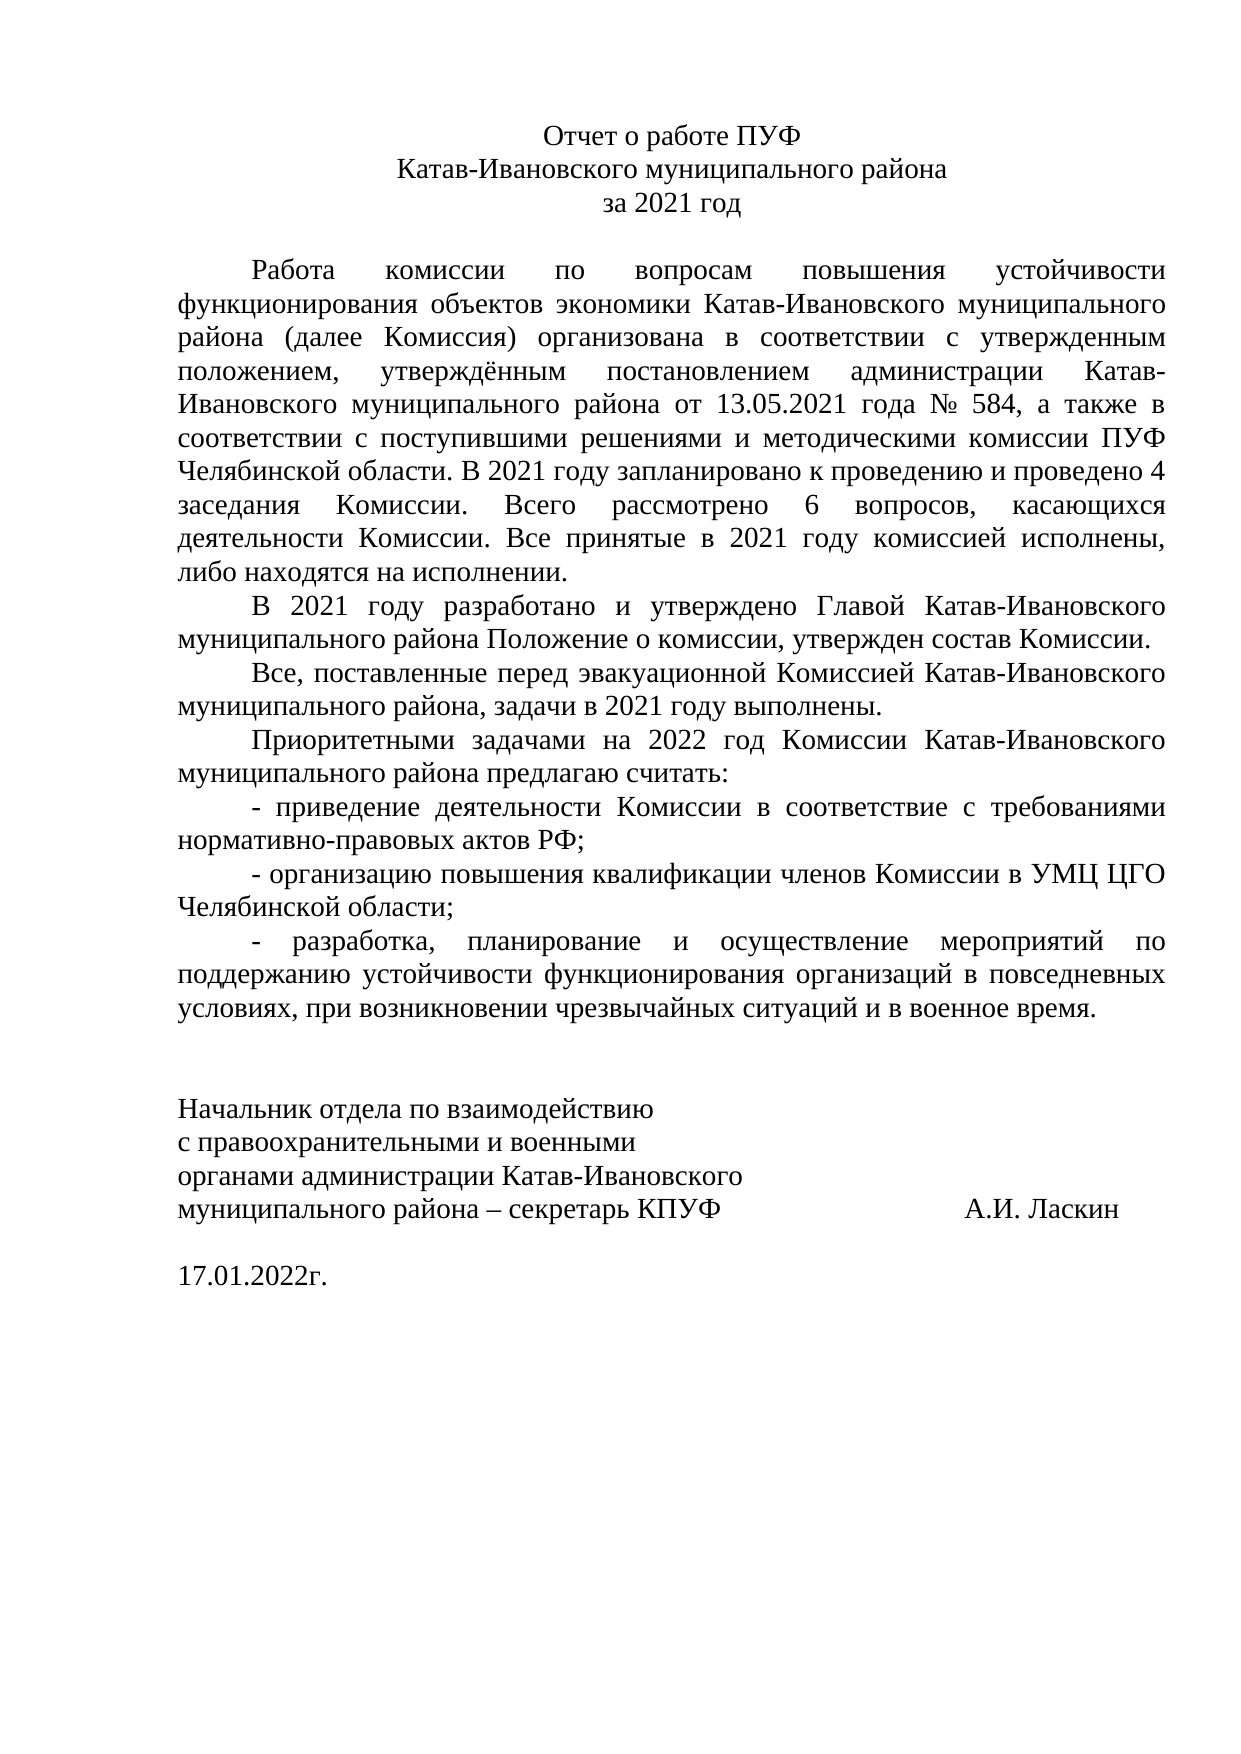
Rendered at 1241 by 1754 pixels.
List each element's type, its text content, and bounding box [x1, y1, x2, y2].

text Отчет о работе ПУФ [177, 118, 1167, 152]
text Начальник отдела по взаимодействию [177, 1091, 1167, 1124]
text муниципального района – секретарь КПУФ А.И. Ласкин [177, 1191, 1167, 1225]
text Все, поставленные перед эвакуационной Комиссией Катав-Ивановского муниципального района, задачи в 2021 году выполнены. [177, 655, 1167, 722]
text 17.01.2022г. [177, 1258, 1167, 1292]
text с правоохранительными и военными [177, 1124, 1167, 1158]
text - организацию повышения квалификации членов Комиссии в УМЦ ЦГО Челябинской области; [177, 856, 1167, 923]
text - приведение деятельности Комиссии в соответствие с требованиями нормативно-правовых актов РФ; [177, 789, 1167, 856]
text В 2021 году разработано и утверждено Главой Катав-Ивановского муниципального района Положение о комиссии, утвержден состав Комиссии. [177, 588, 1167, 655]
text Работа комиссии по вопросам повышения устойчивости функционирования объектов экономики Катав-Ивановского муниципального района (далее Комиссия) организована в соответствии с утвержденным положением, утверждённым постановлением администрации Катав-Ивановского муниципального района от 13.05.2021 года № 584, а также в соответствии с поступившими решениями и методическими комиссии ПУФ Челябинской области. В 2021 году запланировано к проведению и проведено 4 заседания Комиссии. Всего рассмотрено 6 вопросов, касающихся деятельности Комиссии. Все принятые в 2021 году комиссией исполнены, либо находятся на исполнении. [177, 252, 1167, 588]
text за 2021 год [177, 185, 1167, 219]
text органами администрации Катав-Ивановского [177, 1158, 1167, 1191]
text Катав-Ивановского муниципального района [177, 152, 1167, 185]
text Приоритетными задачами на 2022 год Комиссии Катав-Ивановского муниципального района предлагаю считать: [177, 722, 1167, 789]
text - разработка, планирование и осуществление мероприятий по поддержанию устойчивости функционирования организаций в повседневных условиях, при возникновении чрезвычайных ситуаций и в военное время. [177, 923, 1167, 1024]
